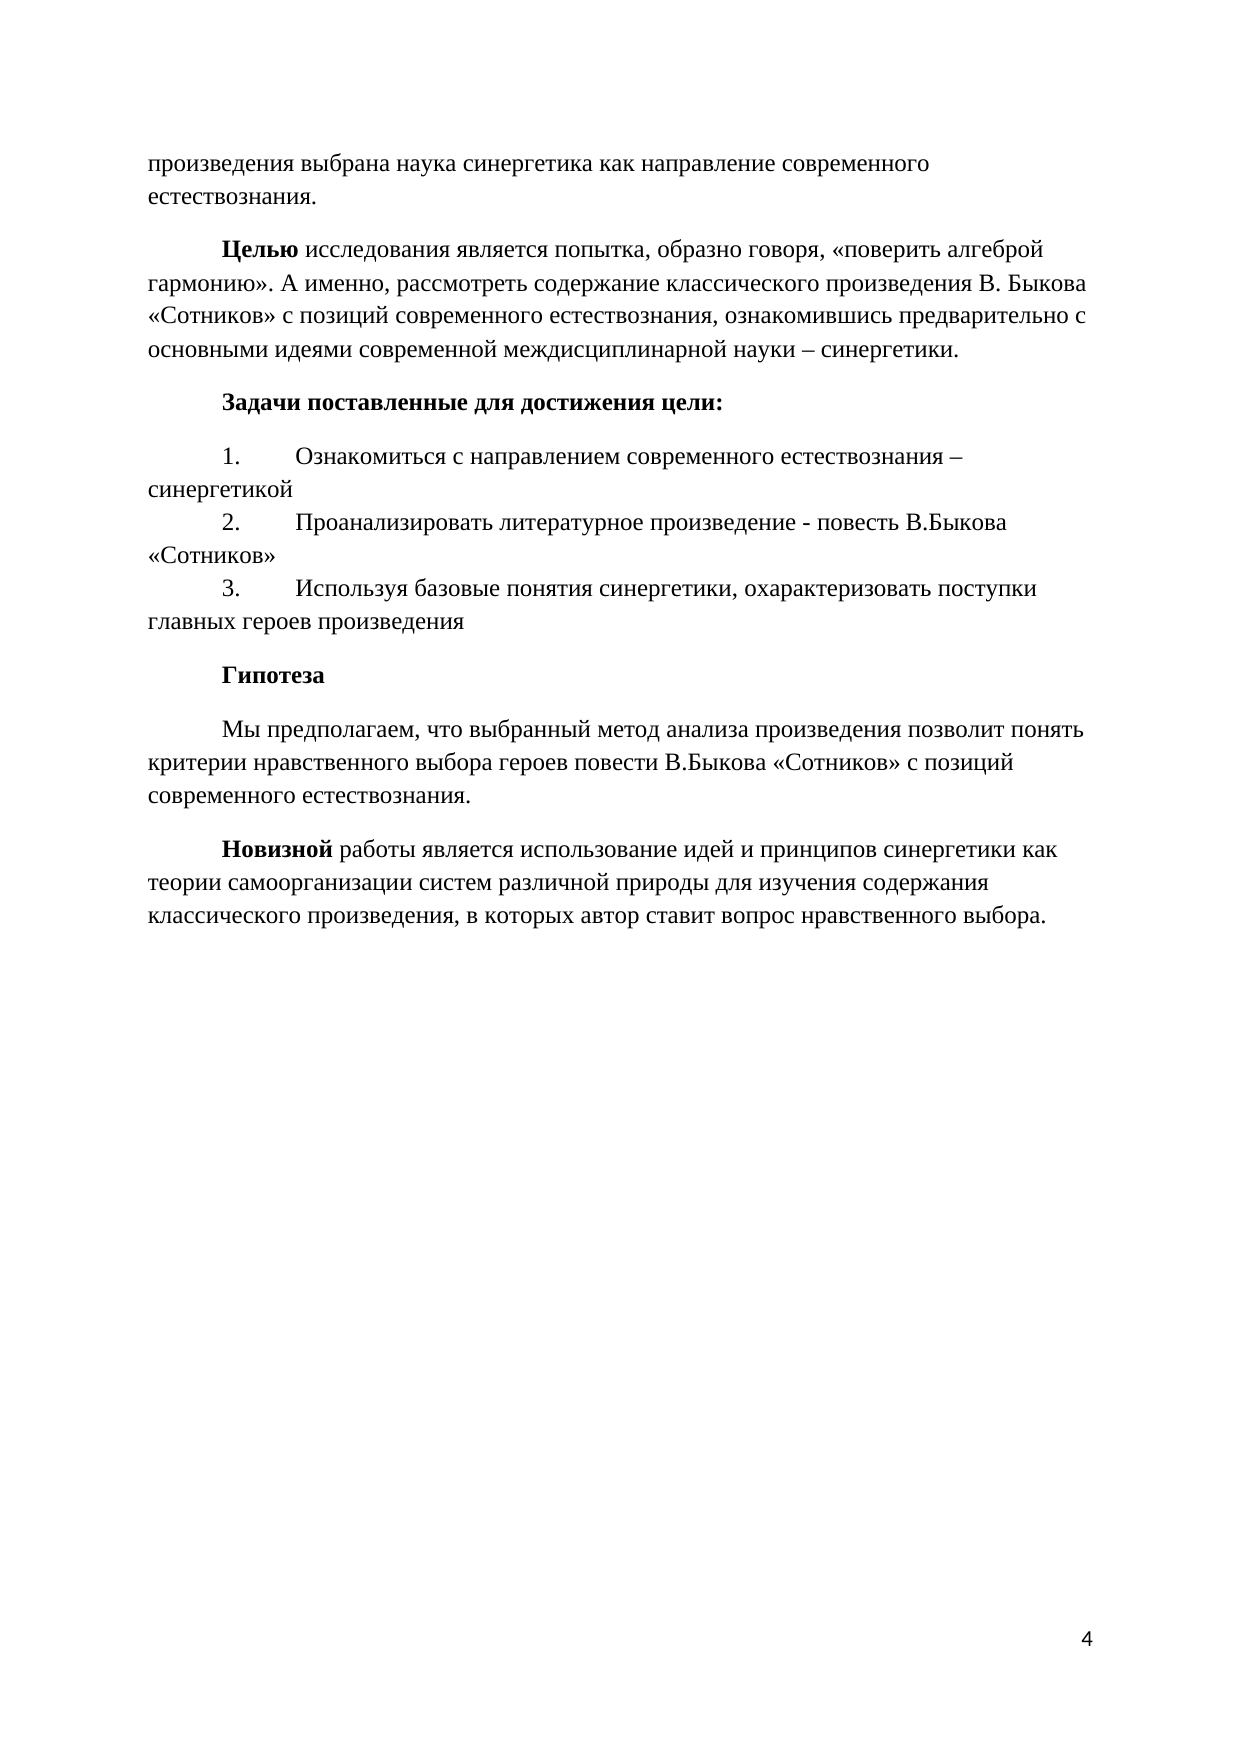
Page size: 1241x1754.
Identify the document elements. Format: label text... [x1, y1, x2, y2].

text Задачи поставленные для достижения цели: [148, 387, 1092, 416]
text Гипотеза [148, 660, 1092, 689]
list Ознакомиться с направлением современного естествознания – синергетикой [148, 441, 1092, 503]
list Проанализировать литературное произведение - повесть В.Быкова «Сотников» [148, 507, 1092, 569]
text Новизной работы является использование идей и принципов синергетики как теории самоорганизации систем различной природы для изучения содержания классического произведения, в которых автор ставит вопрос нравственного выбора. [148, 834, 1092, 929]
list Используя базовые понятия синергетики, охарактеризовать поступки главных героев произведения [148, 573, 1092, 635]
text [148, 148, 1092, 209]
text Целью исследования является попытка, образно говоря, «поверить алгеброй гармонию». А именно, рассмотреть содержание классического произведения В. Быкова «Сотников» с позиций современного естествознания, ознакомившись предварительно с основными идеями современной междисциплинарной науки – синергетики. [148, 234, 1092, 362]
text Мы предполагаем, что выбранный метод анализа произведения позволит понять критерии нравственного выбора героев повести В.Быкова «Сотников» с позиций современного естествознания. [148, 714, 1092, 809]
